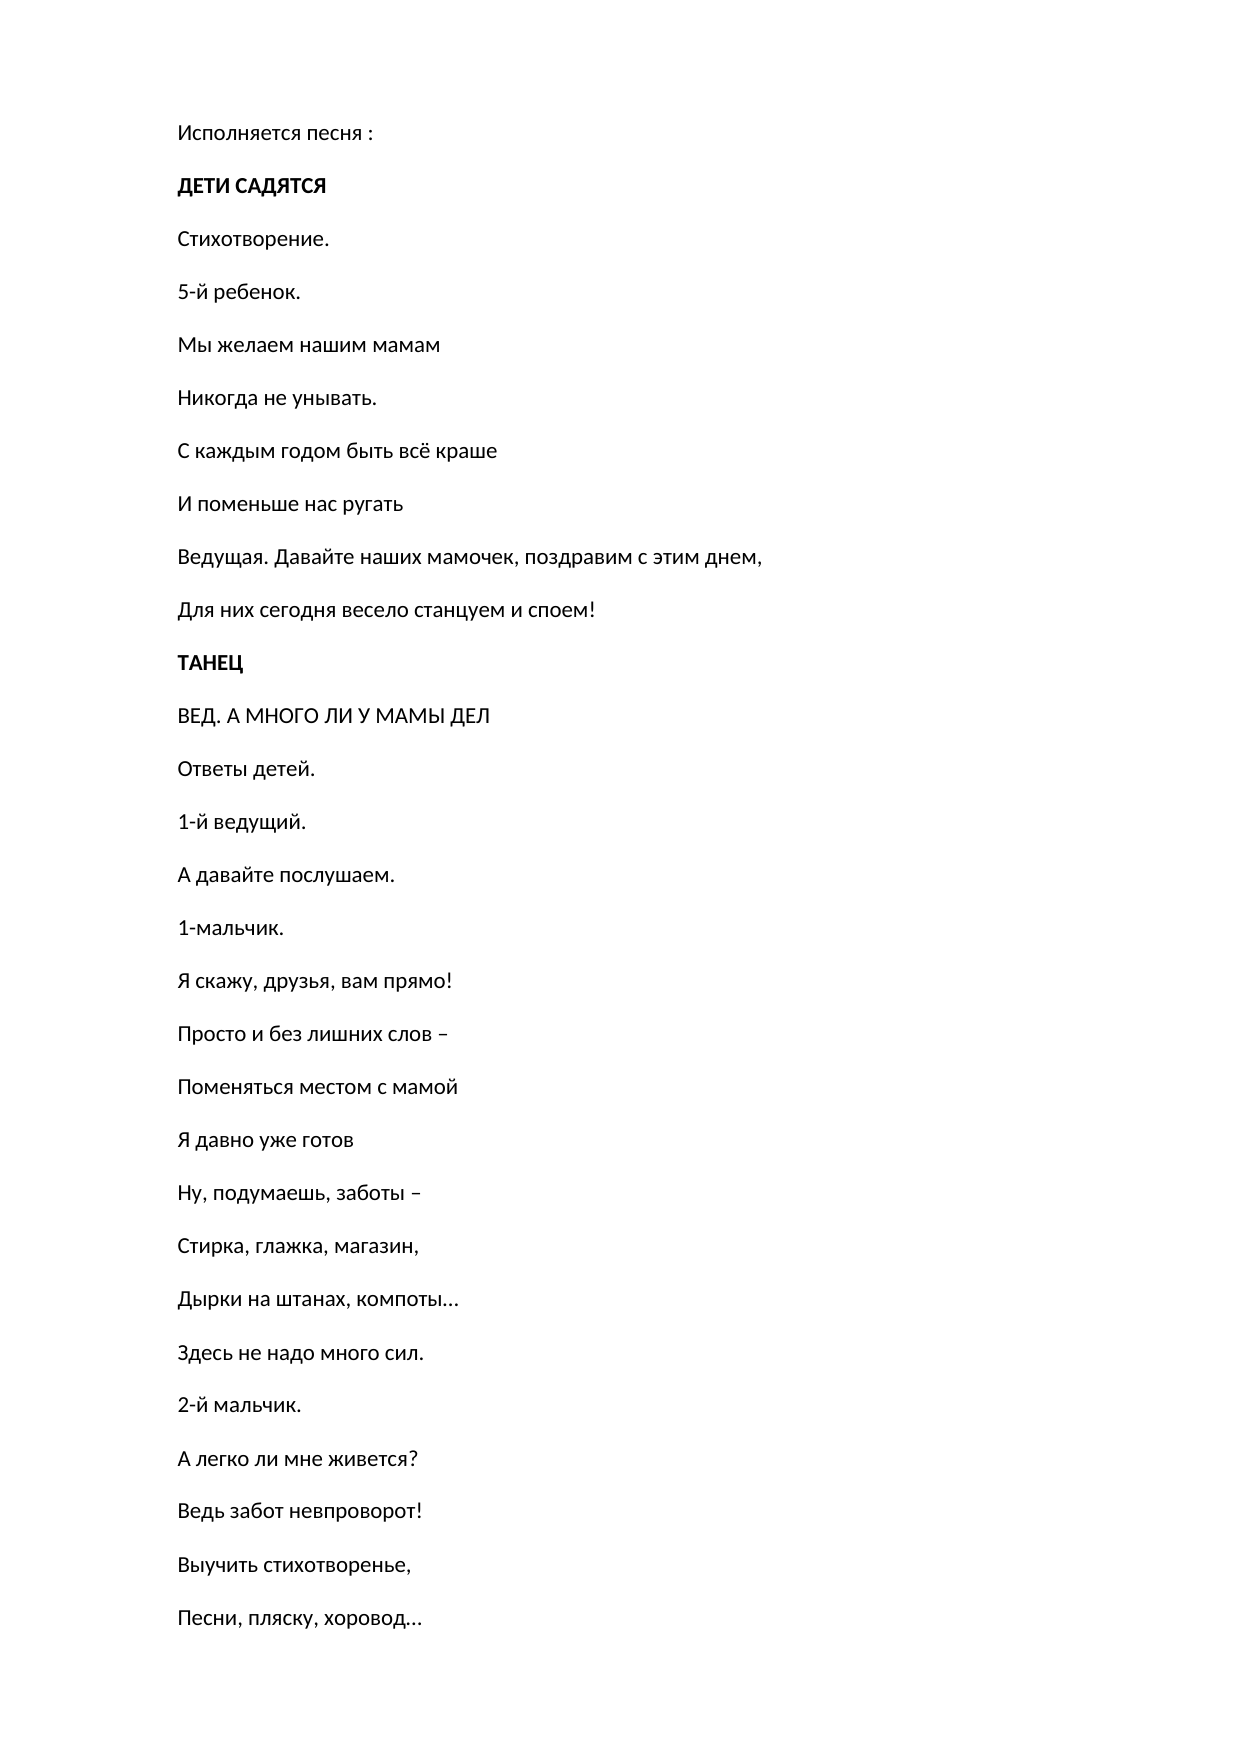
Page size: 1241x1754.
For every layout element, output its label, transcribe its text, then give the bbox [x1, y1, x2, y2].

text Ответы детей. [177, 754, 1152, 782]
text ВЕД. А МНОГО ЛИ У МАМЫ ДЕЛ [177, 701, 1152, 729]
text Исполняется песня : [177, 118, 1152, 146]
text Для них сегодня весело станцуем и споем! [177, 595, 1152, 623]
text Песни, пляску, хоровод… [177, 1603, 1152, 1631]
text Мы желаем нашим мамам [177, 330, 1152, 358]
text Ну, подумаешь, заботы – [177, 1178, 1152, 1207]
text А легко ли мне живется? [177, 1444, 1152, 1472]
text 1-й ведущий. [177, 807, 1152, 835]
text ТАНЕЦ [177, 648, 1152, 676]
text С каждым годом быть всё краше [177, 436, 1152, 464]
text Дырки на штанах, компоты… [177, 1284, 1152, 1313]
text 5-й ребенок. [177, 277, 1152, 305]
text 2-й мальчик. [177, 1391, 1152, 1419]
text 1-мальчик. [177, 913, 1152, 941]
text Ведущая. Давайте наших мамочек, поздравим с этим днем, [177, 542, 1152, 570]
text А давайте послушаем. [177, 860, 1152, 888]
text ДЕТИ САДЯТСЯ [177, 171, 1152, 199]
text Я давно уже готов [177, 1126, 1152, 1153]
text Я скажу, друзья, вам прямо! [177, 966, 1152, 994]
text Здесь не надо много сил. [177, 1338, 1152, 1366]
text Выучить стихотворенье, [177, 1550, 1152, 1578]
text Никогда не унывать. [177, 383, 1152, 411]
text Поменяться местом с мамой [177, 1072, 1152, 1101]
text Ведь забот невпроворот! [177, 1497, 1152, 1525]
text Стирка, глажка, магазин, [177, 1232, 1152, 1259]
text И поменьше нас ругать [177, 489, 1152, 517]
text Стихотворение. [177, 224, 1152, 252]
text Просто и без лишних слов – [177, 1019, 1152, 1047]
